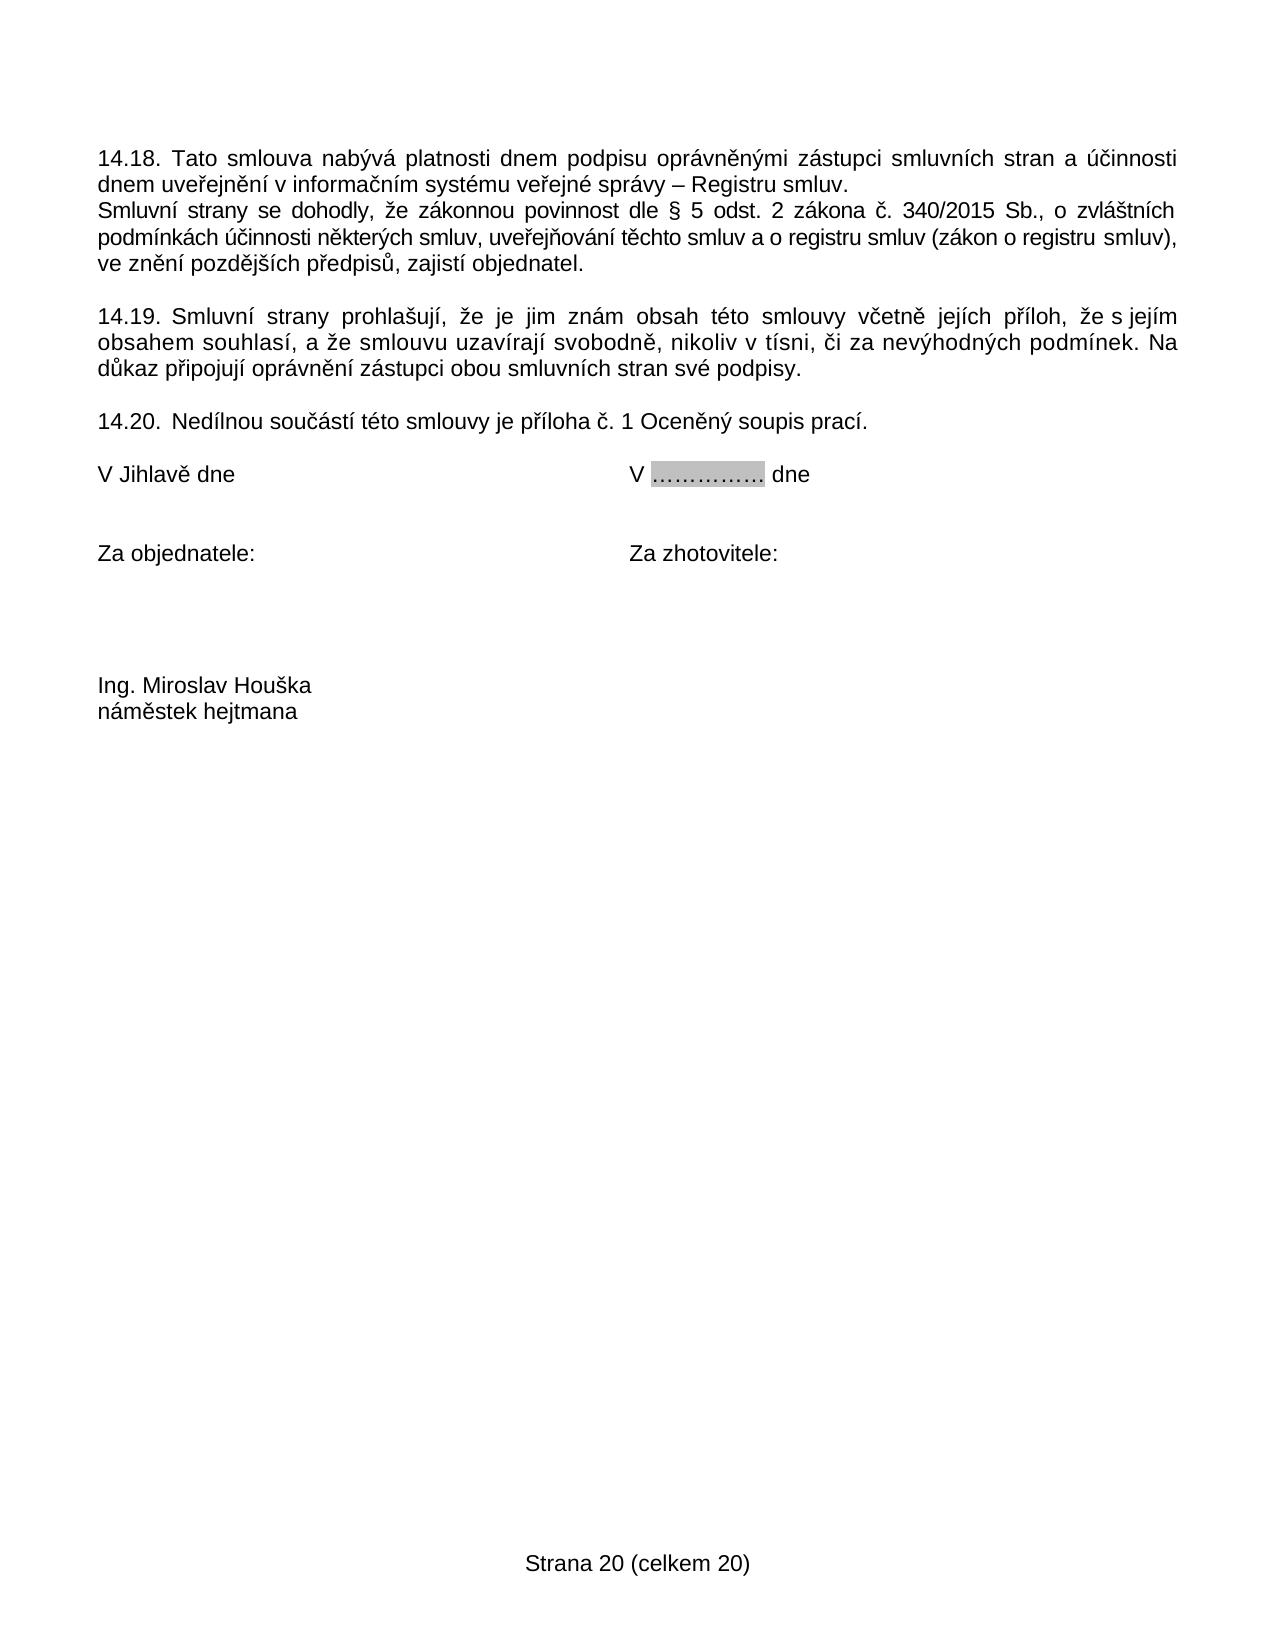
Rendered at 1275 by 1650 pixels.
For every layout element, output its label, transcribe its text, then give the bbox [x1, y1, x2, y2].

text V Jihlavě dne V …………… dne [97, 461, 651, 487]
list Tato smlouva nabývá platnosti dnem podpisu oprávněnými zástupci smluvních stran a účinnosti dnem uveřejnění v informačním systému veřejné správy – Registru smluv. [97, 144, 1177, 197]
list Nedílnou součástí této smlouvy je příloha č. 1 Oceněný soupis prací. [97, 408, 1177, 434]
text Za objednatele: Za zhotovitele: [97, 540, 1166, 566]
text Ing. Miroslav Houška [97, 672, 1166, 698]
text Smluvní strany se dohodly, že zákonnou povinnost dle § 5 odst. 2 zákona č. 340/2015 Sb., o zvláštních podmínkách účinnosti některých smluv, uveřejňování těchto smluv a o registru smluv (zákon o registru smluv), ve znění pozdějších předpisů, zajistí objednatel. [97, 197, 1177, 276]
text V Jihlavě dne V …………… dne [765, 461, 1166, 487]
list Smluvní strany prohlašují, že je jim znám obsah této smlouvy včetně jejích příloh, že s jejím obsahem souhlasí, a že smlouvu uzavírají svobodně, nikoliv v tísni, či za nevýhodných podmínek. Na důkaz připojují oprávnění zástupci obou smluvních stran své podpisy. [97, 303, 1177, 382]
text náměstek hejtmana [97, 698, 1166, 724]
